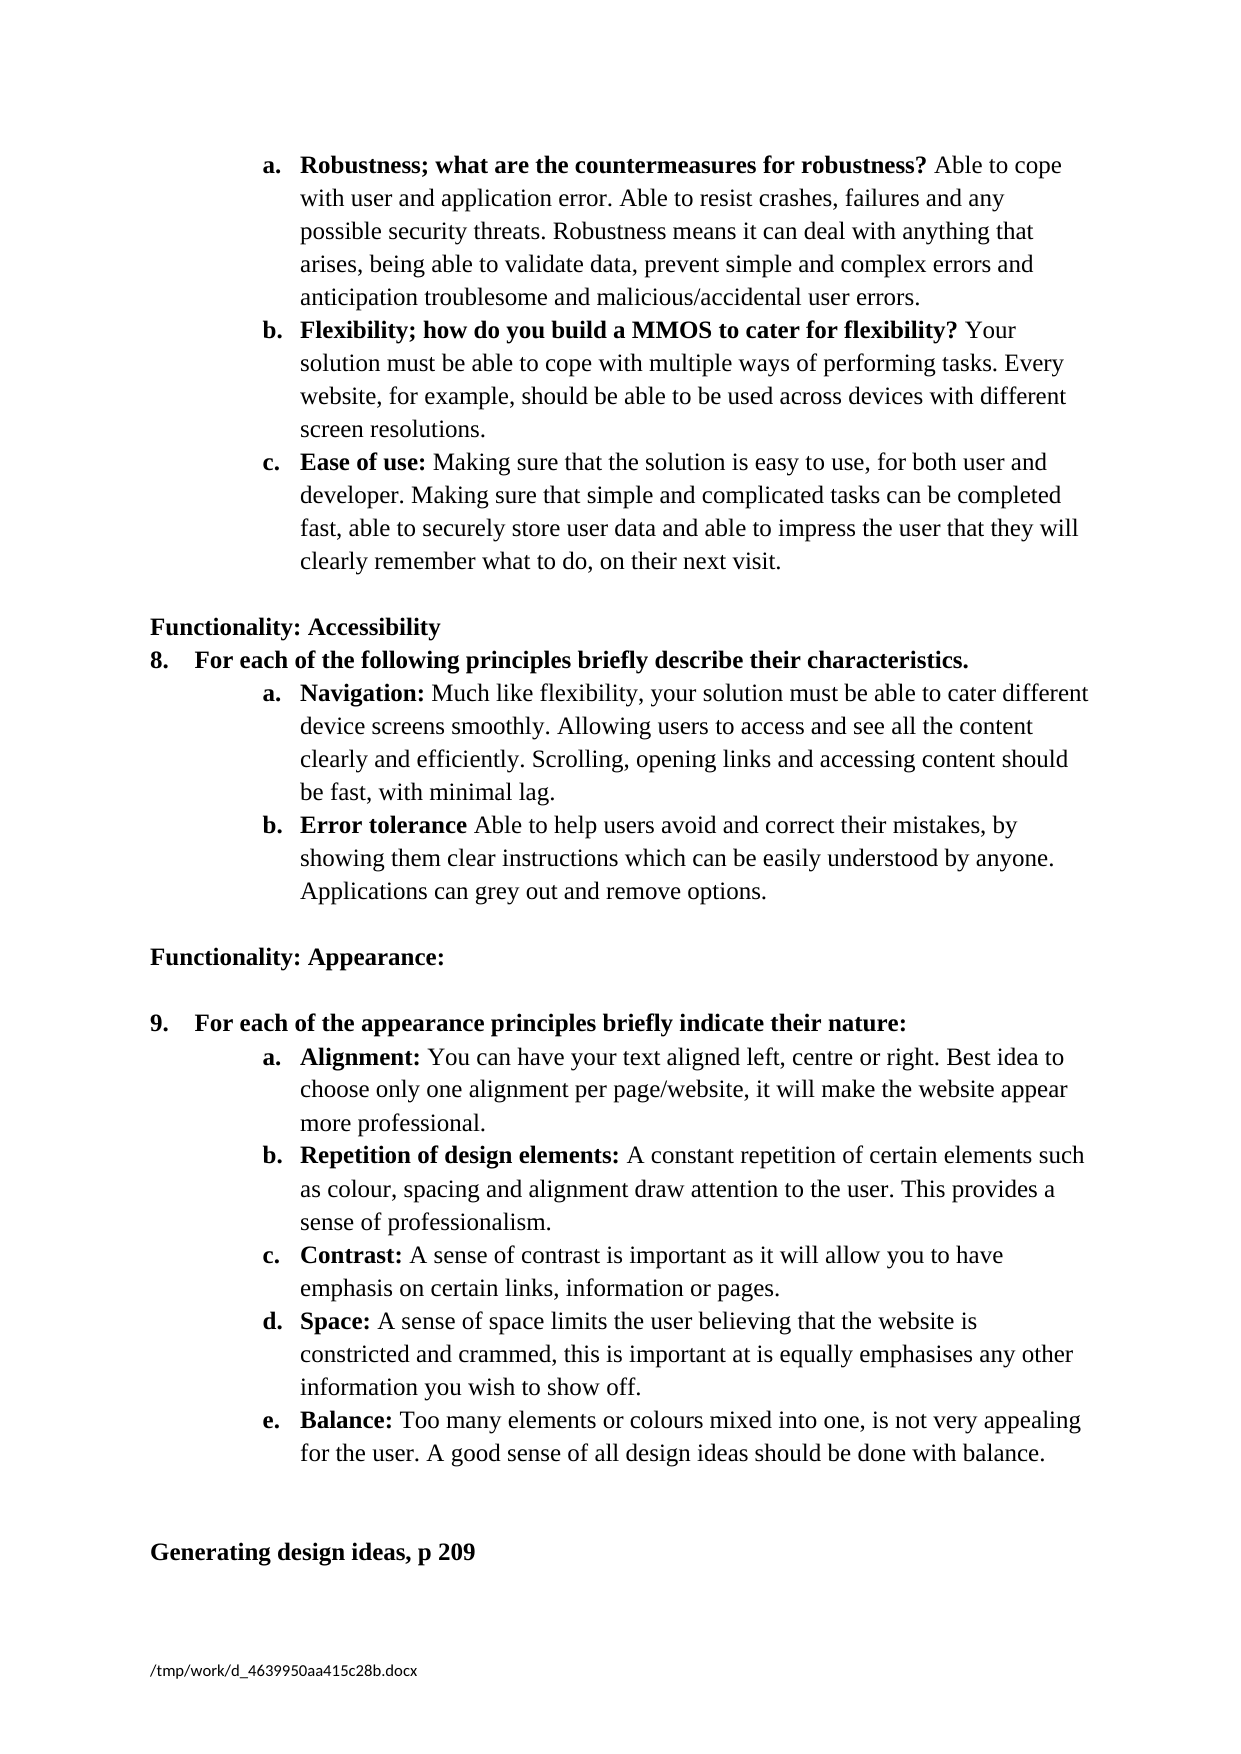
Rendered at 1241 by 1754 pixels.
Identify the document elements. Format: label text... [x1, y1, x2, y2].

list For each of the appearance principles briefly indicate their nature: [150, 1008, 1090, 1037]
text Functionality: Accessibility [150, 612, 1090, 641]
text Functionality: Appearance: [150, 942, 1090, 971]
list Balance: Too many elements or colours mixed into one, is not very appealing for the user. A good sense of all design ideas should be done with balance. [262, 1405, 1090, 1467]
list Alignment: You can have your text aligned left, centre or right. Best idea to choose only one alignment per page/website, it will make the website appear more professional. [262, 1042, 1090, 1136]
list Flexibility; how do you build a MMOS to cater for flexibility? Your solution must be able to cope with multiple ways of performing tasks. Every website, for example, should be able to be used across devices with different screen resolutions. [262, 315, 1090, 443]
list Ease of use: Making sure that the solution is easy to use, for both user and developer. Making sure that simple and complicated tasks can be completed fast, able to securely store user data and able to impress the user that they will clearly remember what to do, on their next visit. [262, 447, 1090, 575]
list Repetition of design elements: A constant repetition of certain elements such as colour, spacing and alignment draw attention to the user. This provides a sense of professionalism. [262, 1141, 1090, 1235]
list Contrast: A sense of contrast is important as it will allow you to have emphasis on certain links, information or pages. [262, 1240, 1090, 1301]
list Robustness; what are the countermeasures for robustness? Able to cope with user and application error. Able to resist crashes, failures and any possible security threats. Robustness means it can deal with anything that arises, being able to validate data, prevent simple and complex errors and anticipation troublesome and malicious/accidental user errors. [262, 150, 1090, 311]
list Error tolerance Able to help users avoid and correct their mistakes, by showing them clear instructions which can be easily understood by anyone. Applications can grey out and remove options. [262, 810, 1090, 905]
list Space: A sense of space limits the user believing that the website is constricted and crammed, this is important at is equally emphasises any other information you wish to show off. [262, 1306, 1090, 1401]
text Generating design ideas, p 209 [150, 1537, 1090, 1566]
list For each of the following principles briefly describe their characteristics. [150, 645, 1090, 674]
list Navigation: Much like flexibility, your solution must be able to cater different device screens smoothly. Allowing users to access and see all the content clearly and efficiently. Scrolling, opening links and accessing content should be fast, with minimal lag. [262, 678, 1090, 806]
